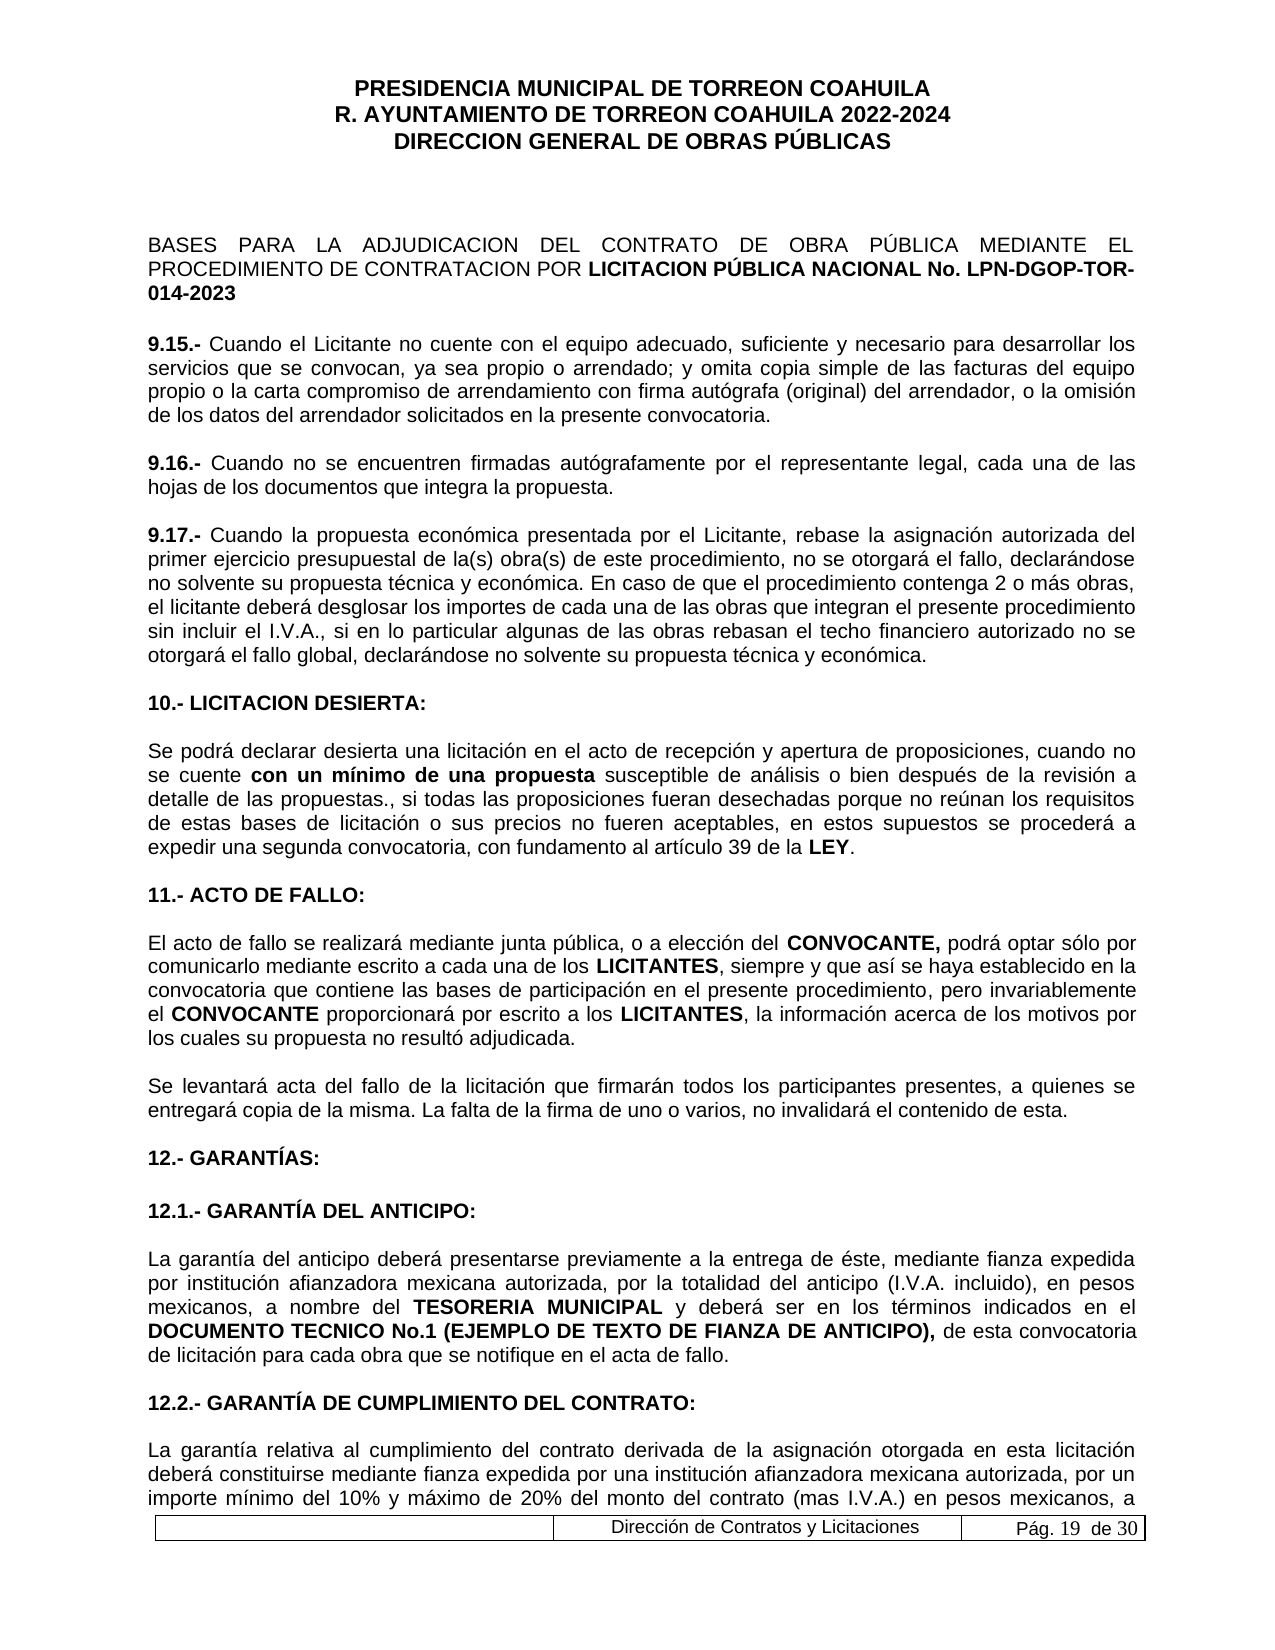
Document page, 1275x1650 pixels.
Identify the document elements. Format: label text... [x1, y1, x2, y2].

text 12.1.- GARANTÍA DEL ANTICIPO: [148, 1199, 1137, 1223]
text 9.16.- Cuando no se encuentren firmadas autógrafamente por el representante legal, cada una de las hojas de los documentos que integra la propuesta. [148, 451, 1137, 499]
text 10.- LICITACION DESIERTA: [148, 691, 1137, 715]
text Se podrá declarar desierta una licitación en el acto de recepción y apertura de proposiciones, cuando no se cuente con un mínimo de una propuesta susceptible de análisis o bien después de la revisión a detalle de las propuestas., si todas las proposiciones fueran desechadas porque no reúnan los requisitos de estas bases de licitación o sus precios no fueren aceptables, en estos supuestos se procederá a expedir una segunda convocatoria, con fundamento al artículo 39 de la LEY. [148, 739, 1137, 858]
text 12.2.- GARANTÍA DE CUMPLIMIENTO DEL CONTRATO: [148, 1390, 1137, 1414]
text 11.- ACTO DE FALLO: [148, 882, 1137, 906]
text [148, 1438, 1137, 1510]
text 9.17.- Cuando la propuesta económica presentada por el Licitante, rebase la asignación autorizada del primer ejercicio presupuestal de la(s) obra(s) de este procedimiento, no se otorgará el fallo, declarándose no solvente su propuesta técnica y económica. En caso de que el procedimiento contenga 2 o más obras, el licitante deberá desglosar los importes de cada una de las obras que integran el presente procedimiento sin incluir el I.V.A., si en lo particular algunas de las obras rebasan el techo financiero autorizado no se otorgará el fallo global, declarándose no solvente su propuesta técnica y económica. [148, 523, 1137, 667]
text La garantía del anticipo deberá presentarse previamente a la entrega de éste, mediante fianza expedida por institución afianzadora mexicana autorizada, por la totalidad del anticipo (I.V.A. incluido), en pesos mexicanos, a nombre del TESORERIA MUNICIPAL y deberá ser en los términos indicados en el DOCUMENTO TECNICO No.1 (EJEMPLO DE TEXTO DE FIANZA DE ANTICIPO), de esta convocatoria de licitación para cada obra que se notifique en el acta de fallo. [148, 1247, 1137, 1366]
text 9.15.- Cuando el Licitante no cuente con el equipo adecuado, suficiente y necesario para desarrollar los servicios que se convocan, ya sea propio o arrendado; y omita copia simple de las facturas del equipo propio o la carta compromiso de arrendamiento con firma autógrafa (original) del arrendador, o la omisión de los datos del arrendador solicitados en la presente convocatoria. [148, 331, 1137, 427]
text El acto de fallo se realizará mediante junta pública, o a elección del CONVOCANTE, podrá optar sólo por comunicarlo mediante escrito a cada una de los LICITANTES, siempre y que así se haya establecido en la convocatoria que contiene las bases de participación en el presente procedimiento, pero invariablemente el CONVOCANTE proporcionará por escrito a los LICITANTES, la información acerca de los motivos por los cuales su propuesta no resultó adjudicada. [148, 930, 1137, 1050]
text Se levantará acta del fallo de la licitación que firmarán todos los participantes presentes, a quienes se entregará copia de la misma. La falta de la firma de uno o varios, no invalidará el contenido de esta. [148, 1074, 1137, 1122]
text 12.- GARANTÍAS: [148, 1146, 1137, 1170]
